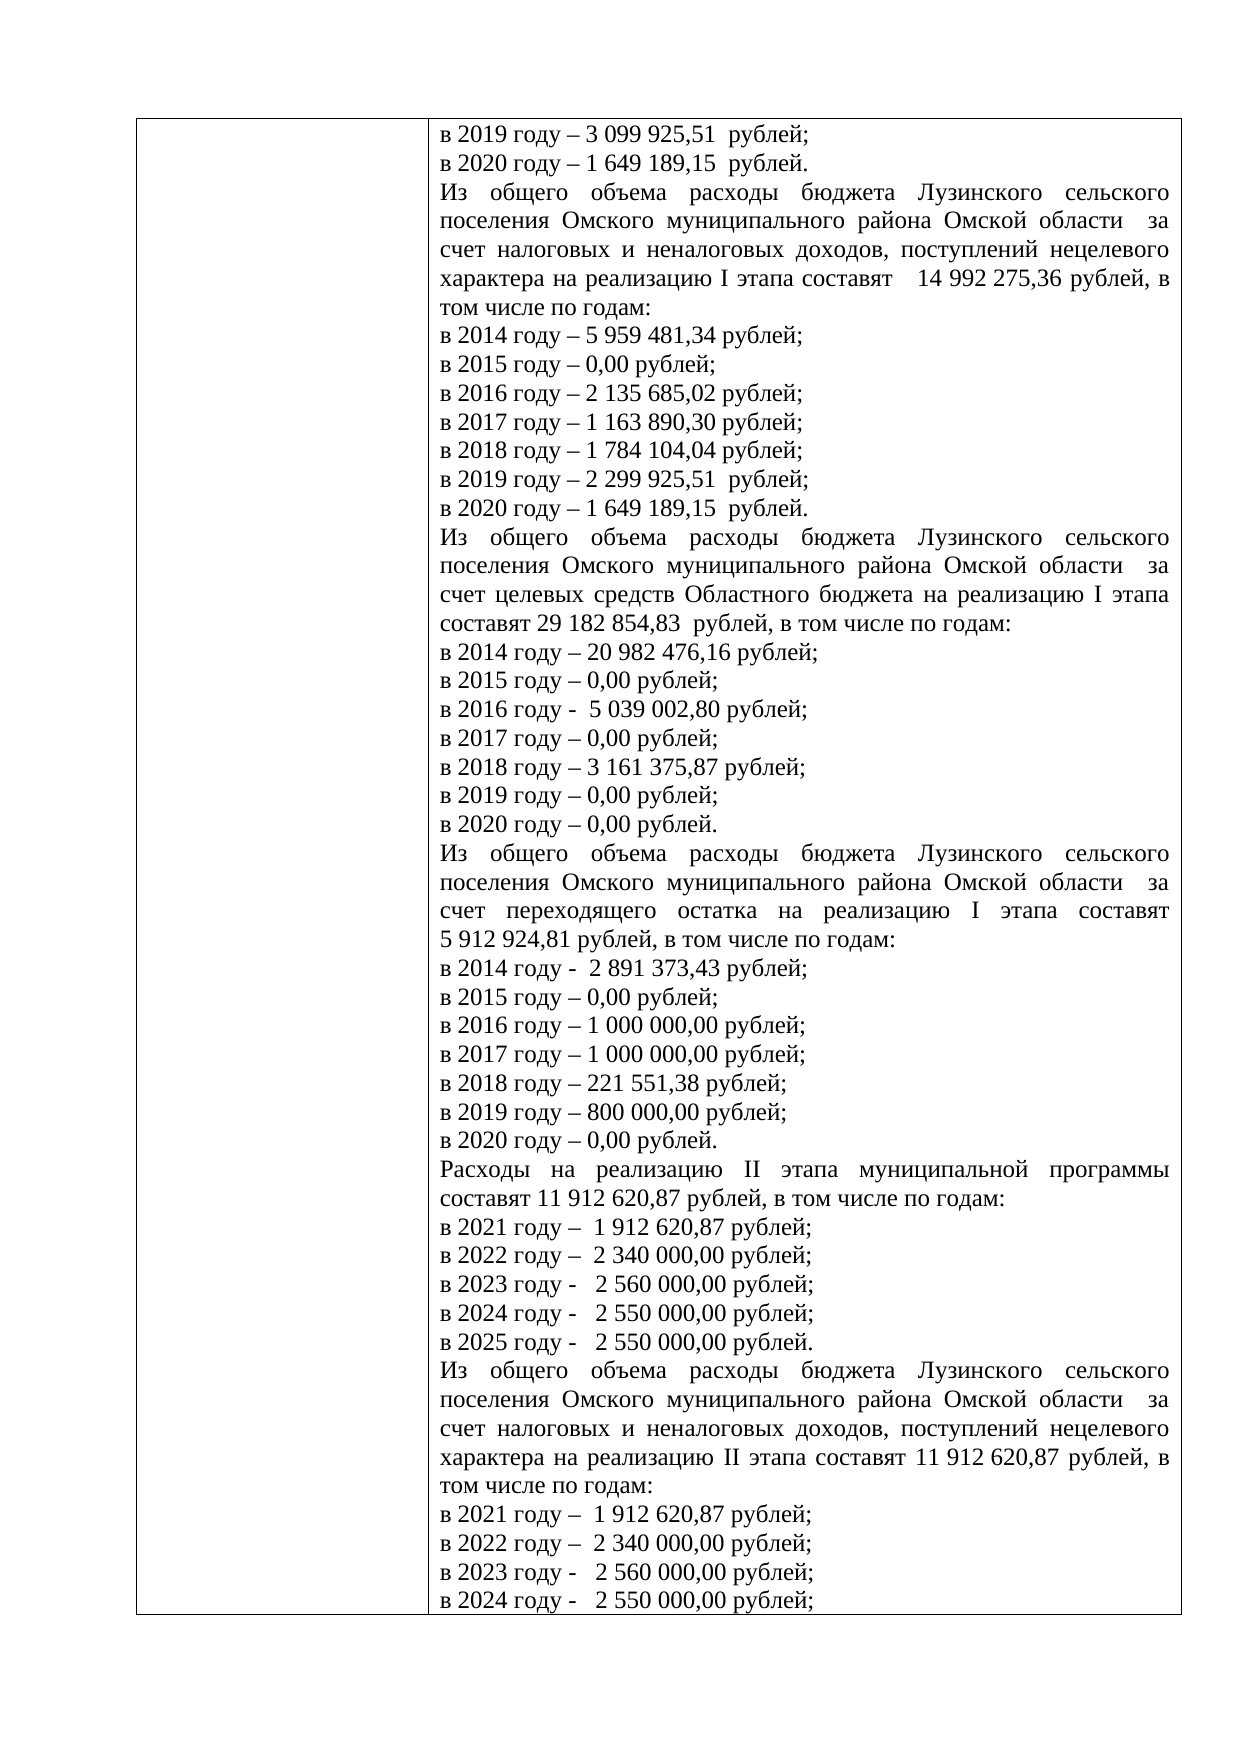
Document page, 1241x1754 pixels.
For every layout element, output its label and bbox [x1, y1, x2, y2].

table_cell [429, 119, 1181, 1614]
table_cell [137, 119, 428, 1614]
